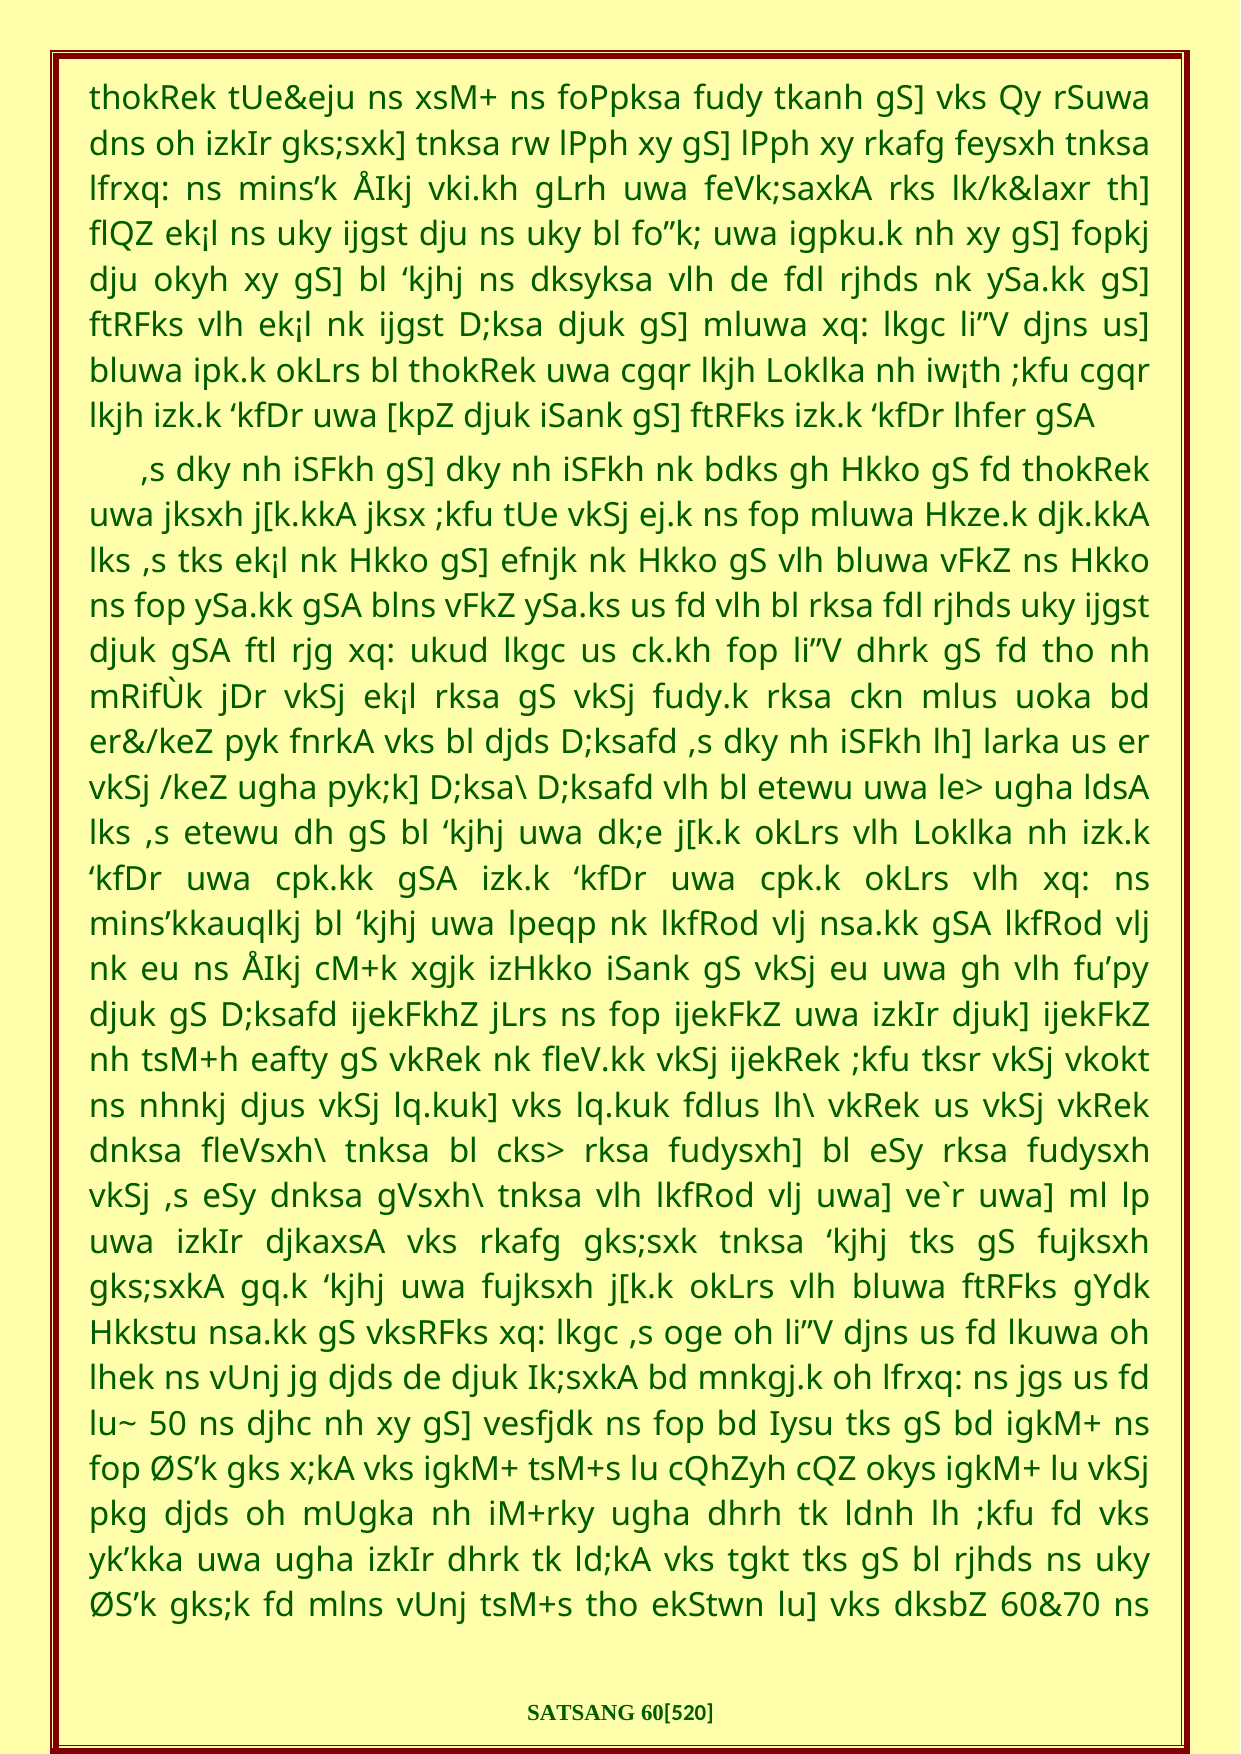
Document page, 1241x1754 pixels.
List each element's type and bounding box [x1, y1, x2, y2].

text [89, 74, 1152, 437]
text [89, 446, 1152, 1626]
